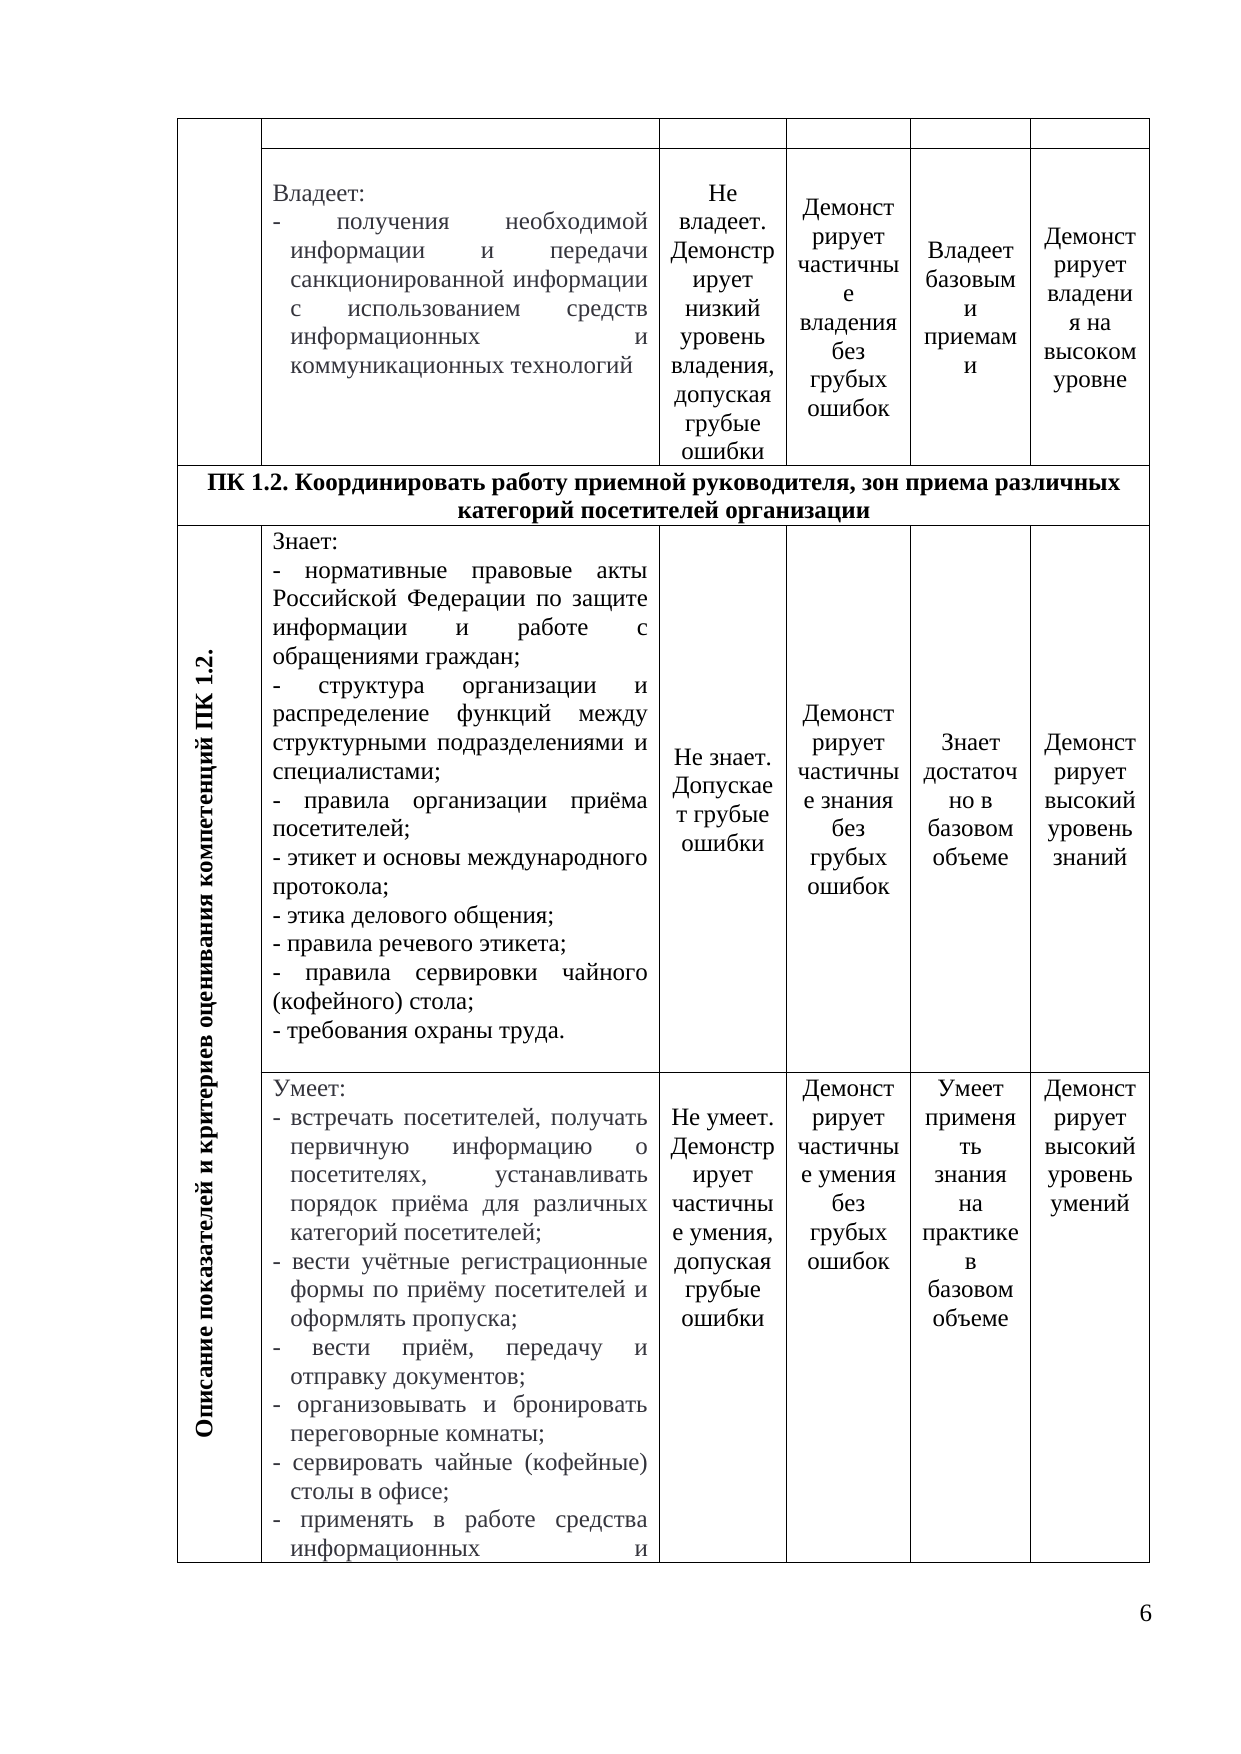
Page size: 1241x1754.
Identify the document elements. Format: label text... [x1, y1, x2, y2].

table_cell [660, 1073, 786, 1562]
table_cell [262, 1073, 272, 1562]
table_cell Знает: - нормативные правовые акты Российской Федерации по защите информации и работе с обращениями граждан; - структура организации и распределение функций между структурными подразделениями и специалистами; - правила организации приёма посетителей; - этикет и основы международного протокола; - этика делового общения; - правила речевого этикета; - правила сервировки чайного (кофейного) стола; - требования охраны труда. [262, 526, 659, 1072]
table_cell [787, 119, 910, 148]
table_cell Демонстрирует частичные владения без грубых ошибок [787, 149, 910, 465]
table_cell Демонстрирует высокий уровень знаний [1031, 526, 1149, 1072]
table_cell Описание показателей и критериев оценивания компетенций ПК 1.2. [178, 526, 261, 1562]
table_cell Знает достаточно в базовом объеме [911, 526, 1030, 1072]
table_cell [1031, 119, 1149, 148]
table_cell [787, 1073, 910, 1562]
table_cell Владеет: - получения необходимой информации и передачи санкционированной информации c использованием средств информационных и коммуникационных технологий [262, 149, 659, 465]
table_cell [911, 1073, 1030, 1562]
table_cell Не владеет. Демонстрирует низкий уровень владения, допуская грубые ошибки [660, 149, 786, 465]
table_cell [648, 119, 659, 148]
table_cell Демонстрирует частичные знания без грубых ошибок [787, 526, 910, 1072]
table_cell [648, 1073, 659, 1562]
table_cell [911, 119, 1030, 148]
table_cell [660, 119, 786, 148]
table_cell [1031, 1073, 1149, 1562]
table_cell ПК 1.2. Координировать работу приемной руководителя, зон приема различных категорий посетителей организации [178, 466, 1149, 525]
table_cell Демонстрирует владения на высоком уровне [1031, 149, 1149, 465]
table_cell Не знает. Допускает грубые ошибки [660, 526, 786, 1072]
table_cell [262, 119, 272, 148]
table_cell Владеет базовыми приемами [911, 149, 1030, 465]
